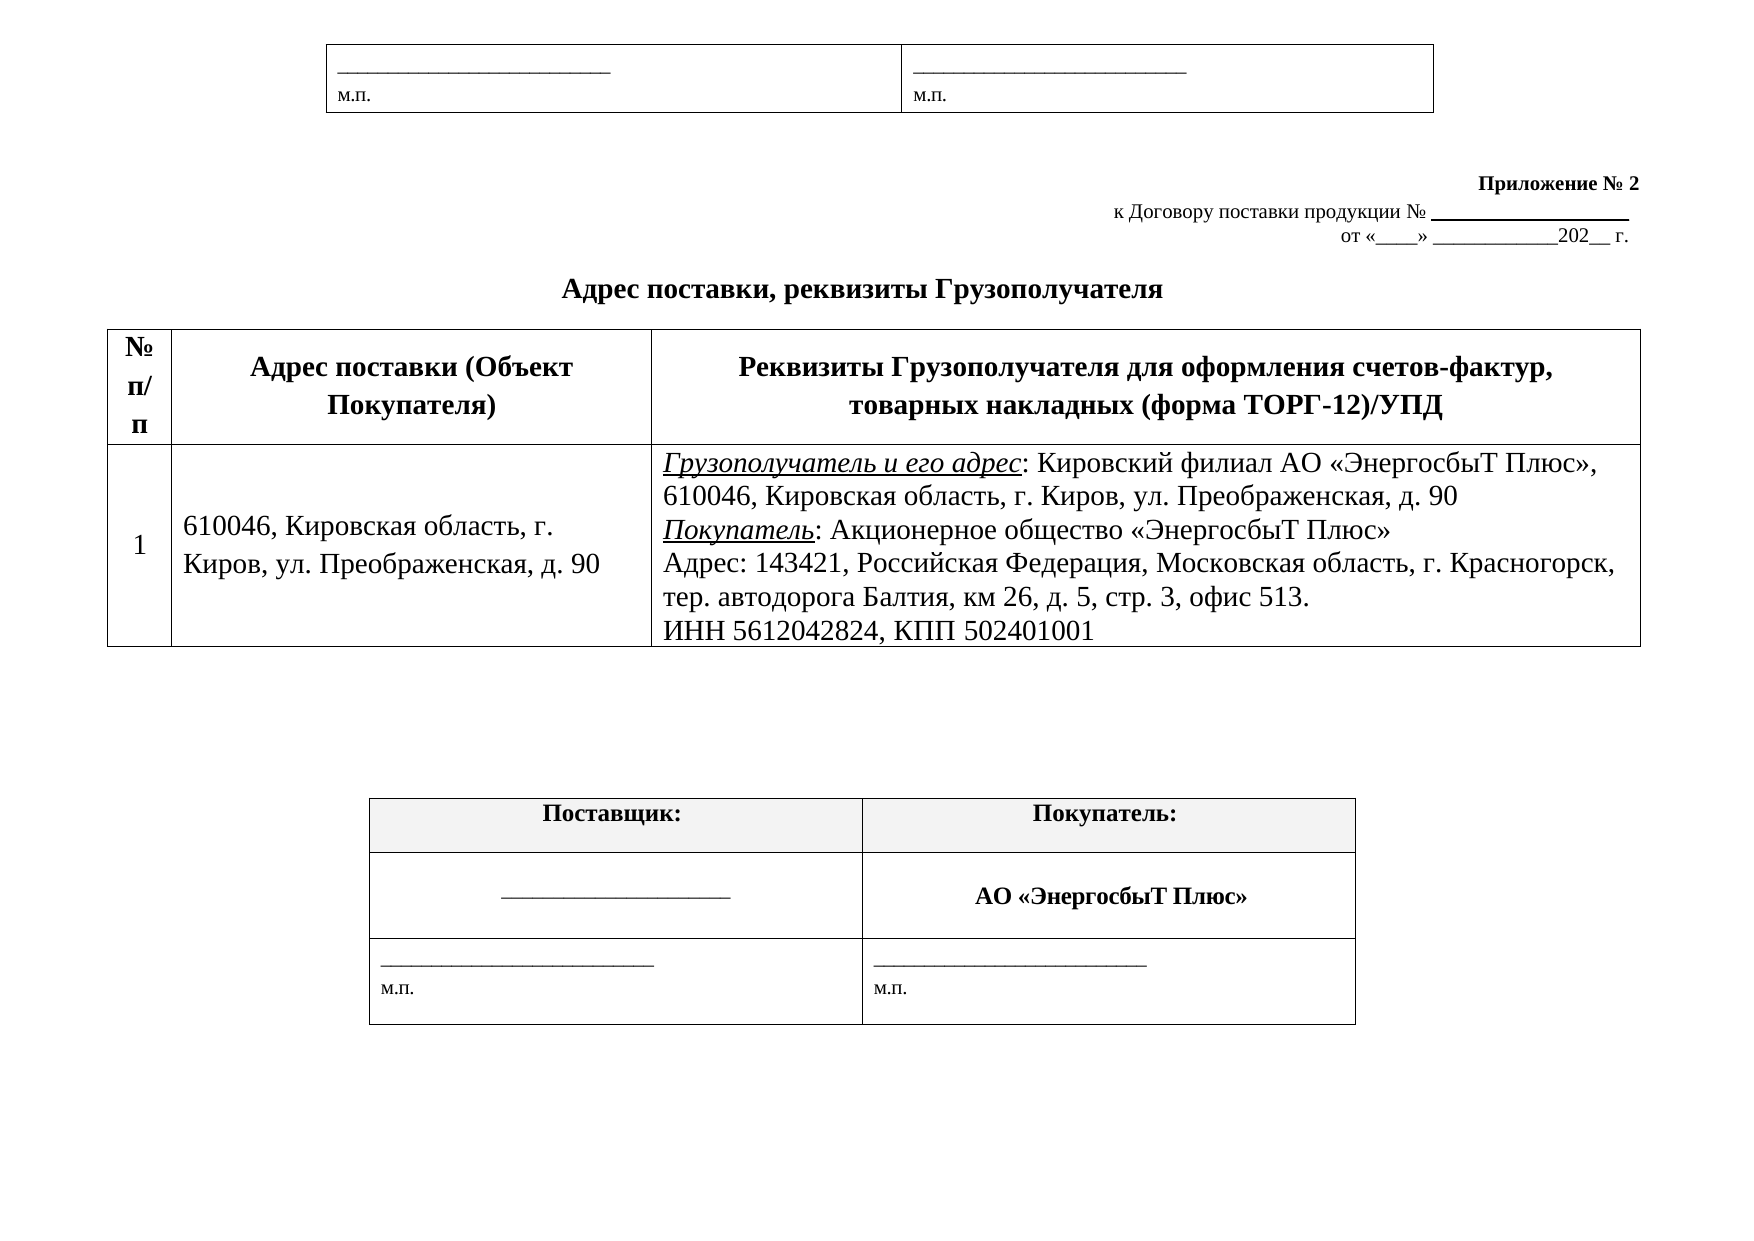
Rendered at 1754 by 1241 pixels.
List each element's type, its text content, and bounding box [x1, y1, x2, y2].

table_header к Договору поставки продукции № ___________________ от «____» ____________202__ г. Адрес поставки, реквизиты Грузополучателя [85, 199, 1640, 1026]
text Приложение № 2 [1329, 171, 1709, 195]
table_cell ___________________________ м.п. [902, 45, 1433, 112]
table_cell ___________________________ м.п. [327, 45, 901, 112]
